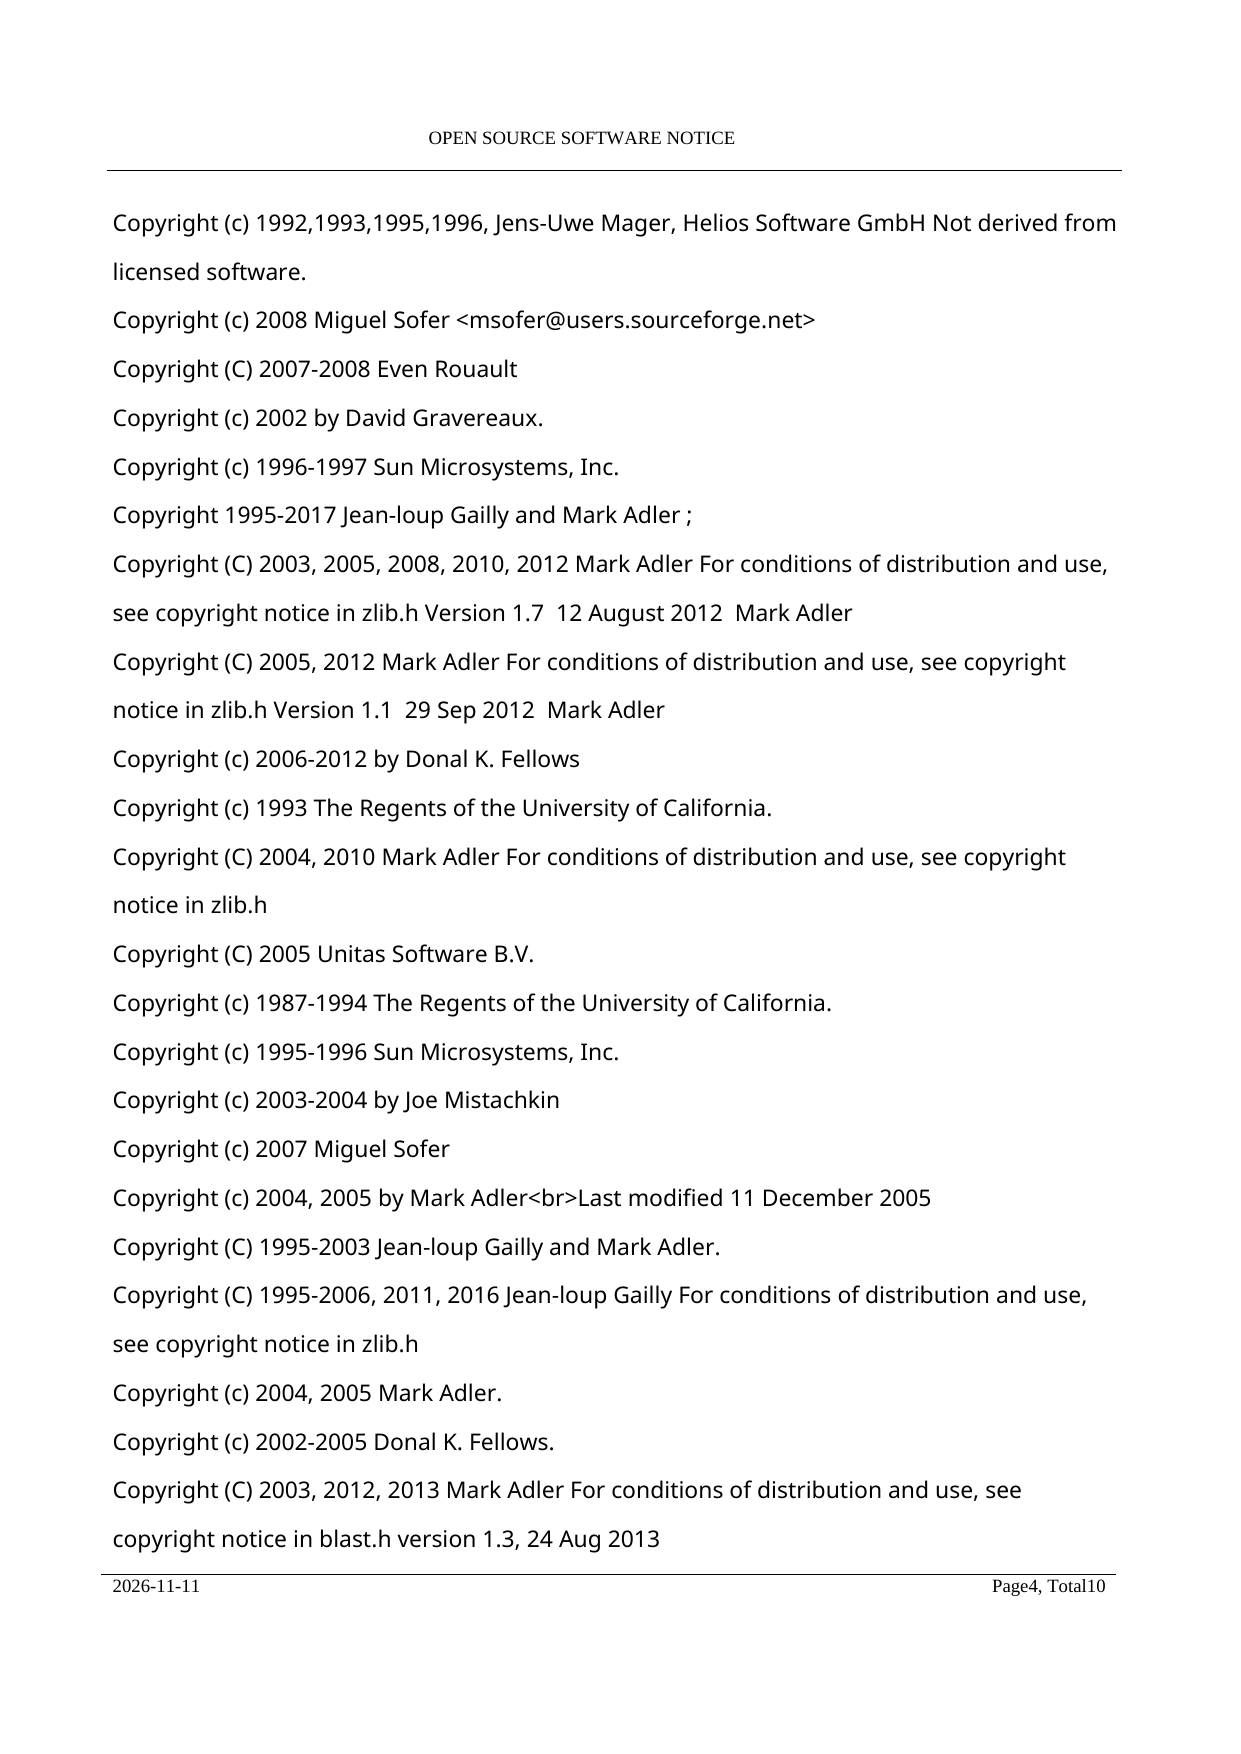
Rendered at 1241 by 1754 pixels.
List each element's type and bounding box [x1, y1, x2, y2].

text [112, 206, 1128, 1555]
